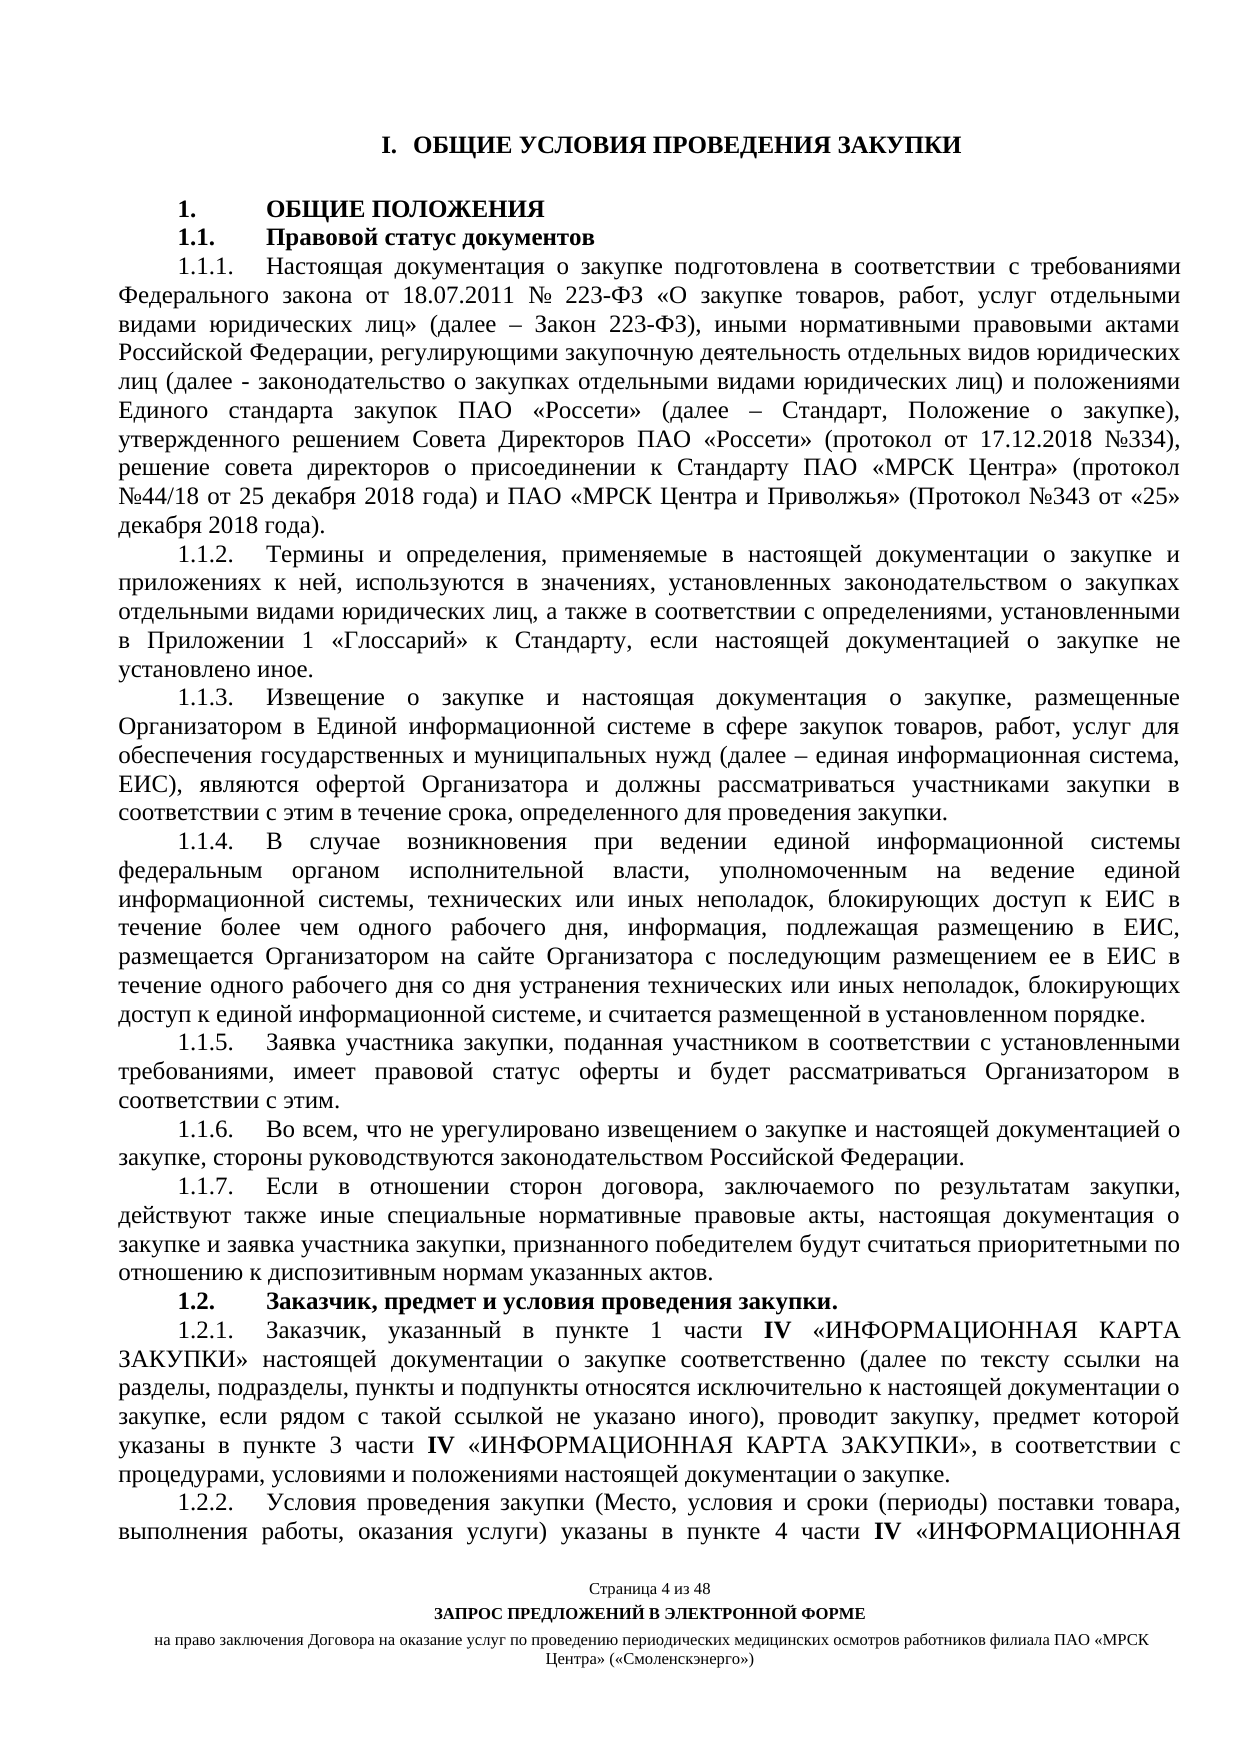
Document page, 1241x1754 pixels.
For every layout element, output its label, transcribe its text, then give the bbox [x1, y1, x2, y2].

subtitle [118, 1487, 1181, 1545]
list В случае возникновения при ведении единой информационной системы федеральным органом исполнительной власти, уполномоченным на ведение единой информационной системы, технических или иных неполадок, блокирующих доступ к ЕИС в течение более чем одного рабочего дня, информация, подлежащая размещению в ЕИС, размещается Организатором на сайте Организатора с последующим размещением ее в ЕИС в течение одного рабочего дня со дня устранения технических или иных неполадок, блокирующих доступ к единой информационной системе, и считается размещенной в установленном порядке. [118, 826, 1181, 1027]
subtitle Заказчик, указанный в пункте 1 части IV «ИНФОРМАЦИОННАЯ КАРТА ЗАКУПКИ» настоящей документации о закупке соответственно (далее по тексту ссылки на разделы, подразделы, пункты и подпункты относятся исключительно к настоящей документации о закупке, если рядом с такой ссылкой не указано иного), проводит закупку, предмет которой указаны в пункте 3 части IV «ИНФОРМАЦИОННАЯ КАРТА ЗАКУПКИ», в соответствии с процедурами, условиями и положениями настоящей документации о закупке. [118, 1315, 1181, 1487]
list Настоящая документация о закупке подготовлена в соответствии с требованиями Федерального закона от 18.07.2011 № 223-ФЗ «О закупке товаров, работ, услуг отдельными видами юридических лиц» (далее – Закон 223-ФЗ), иными нормативными правовыми актами Российской Федерации, регулирующими закупочную деятельность отдельных видов юридических лиц (далее - законодательство о закупках отдельными видами юридических лиц) и положениями Единого стандарта закупок ПАО «Россети» (далее – Стандарт, Положение о закупке), утвержденного решением Совета Директоров ПАО «Россети» (протокол от 17.12.2018 №334), решение совета директоров о присоединении к Стандарту ПАО «МРСК Центра» (протокол №44/18 от 25 декабря 2018 года) и ПАО «МРСК Центра и Приволжья» (Протокол №343 от «25» декабря 2018 года). [118, 251, 1181, 539]
subtitle ОБЩИЕ УСЛОВИЯ ПРОВЕДЕНИЯ закупки [118, 130, 1181, 159]
list Если в отношении сторон договора, заключаемого по результатам закупки, действуют также иные специальные нормативные правовые акты, настоящая документация о закупке и заявка участника закупки, признанного победителем будут считаться приоритетными по отношению к диспозитивным нормам указанных актов. [118, 1171, 1181, 1286]
subtitle Заказчик, предмет и условия проведения закупки. [118, 1286, 1181, 1315]
list Во всем, что не урегулировано извещением о закупке и настоящей документацией о закупке, стороны руководствуются законодательством Российской Федерации. [118, 1114, 1181, 1171]
subtitle Правовой статус документов [118, 222, 1181, 251]
list Термины и определения, применяемые в настоящей документации о закупке и приложениях к ней, используются в значениях, установленных законодательством о закупках отдельными видами юридических лиц, а также в соответствии с определениями, установленными в Приложении 1 «Глоссарий» к Стандарту, если настоящей документацией о закупке не установлено иное. [118, 539, 1181, 682]
list Заявка участника закупки, поданная участником в соответствии с установленными требованиями, имеет правовой статус оферты и будет рассматриваться Организатором в соответствии с этим. [118, 1027, 1181, 1114]
subtitle ОБЩИЕ ПОЛОЖЕНИЯ [118, 194, 1181, 222]
list Извещение о закупке и настоящая документация о закупке, размещенные Организатором в Единой информационной системе в сфере закупок товаров, работ, услуг для обеспечения государственных и муниципальных нужд (далее – единая информационная система, ЕИС), являются офертой Организатора и должны рассматриваться участниками закупки в соответствии с этим в течение срока, определенного для проведения закупки. [118, 682, 1181, 826]
